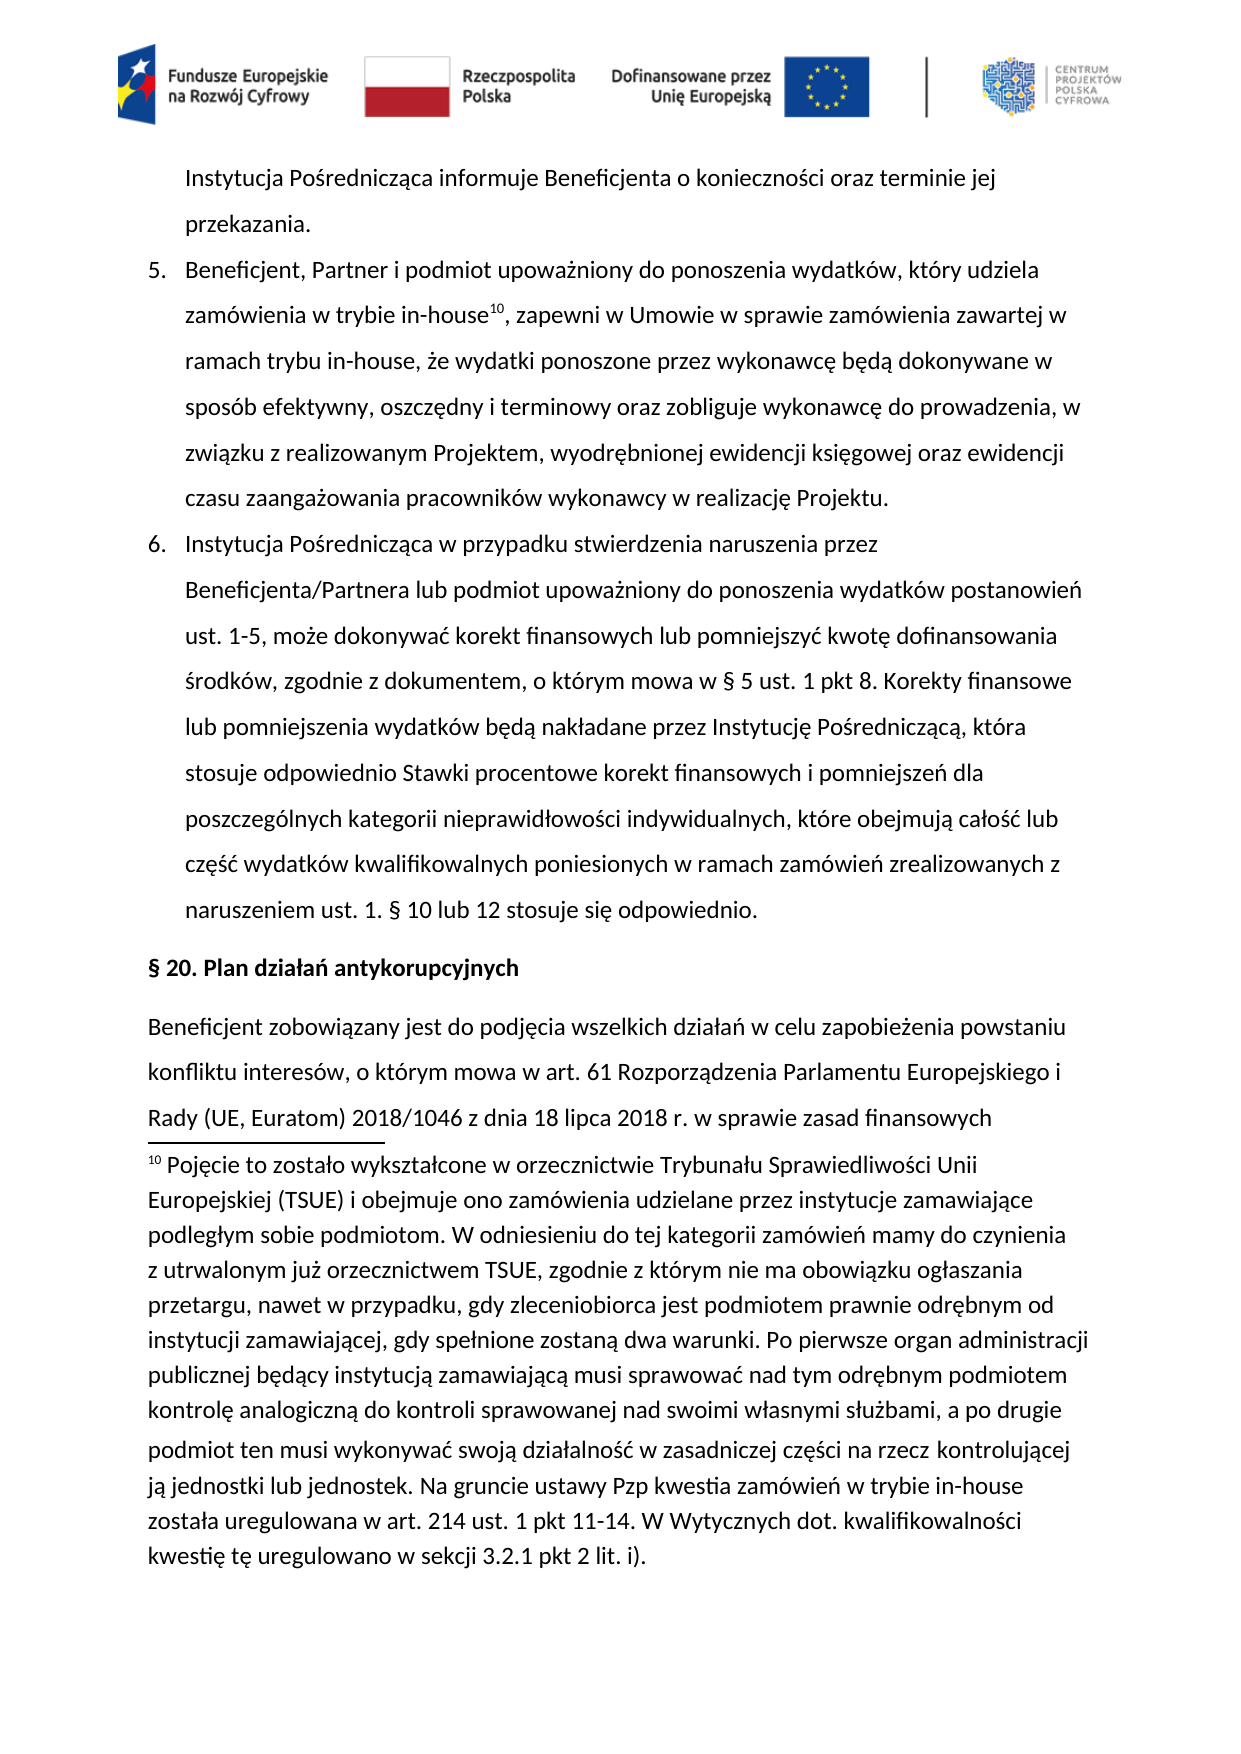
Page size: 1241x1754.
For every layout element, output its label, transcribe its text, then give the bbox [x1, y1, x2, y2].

text Beneficjent zobowiązany jest do podjęcia wszelkich działań w celu zapobieżenia powstaniu konfliktu interesów, o którym mowa w art. 61 Rozporządzenia Parlamentu Europejskiego i Rady (UE, Euratom) 2018/1046 z dnia 18 lipca 2018 r. w sprawie zasad finansowych mających zastosowanie do budżetu ogólnego Unii, zmieniające rozporządzenia (UE) nr 1296/2013, (UE) nr 1301/2013, (UE) nr 1303/2013, (UE) nr 1304/2013, (UE) nr 1309/2013, (UE) nr 1316/2013, (UE) nr 223/2014 i (UE) nr 283/2014 oraz decyzję nr 541/2014/UE, a także uchylające rozporządzenie (UE, Euratom) nr 966/2012 (Dz.U.UE.L.2018.193.1 z dnia 30.07.2018 r.), powstałego w związku z realizacją Projektu, w szczególności dotyczącego prowadzonych przez Beneficjenta, Partnera i podmiot upoważniony do ponoszenia wydatków postępowań o udzielenie zamówienia. [148, 1011, 1093, 1133]
picture [118, 44, 1122, 125]
list Beneficjent, Partner i podmiot upoważniony do ponoszenia wydatków, który udziela zamówienia w trybie in-house, zapewni w Umowie w sprawie zamówienia zawartej w ramach trybu in-house, że wydatki ponoszone przez wykonawcę będą dokonywane w sposób efektywny, oszczędny i terminowy oraz zobliguje wykonawcę do prowadzenia, w związku z realizowanym Projektem, wyodrębnionej ewidencji księgowej oraz ewidencji czasu zaangażowania pracowników wykonawcy w realizację Projektu. [148, 254, 1093, 513]
subtitle § 20. Plan działań antykorupcyjnych [148, 952, 1093, 983]
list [148, 162, 1093, 239]
list Instytucja Pośrednicząca w przypadku stwierdzenia naruszenia przez Beneficjenta/Partnera lub podmiot upoważniony do ponoszenia wydatków postanowień ust. 1-5, może dokonywać korekt finansowych lub pomniejszyć kwotę dofinansowania środków, zgodnie z dokumentem, o którym mowa w § 5 ust. 1 pkt 8. Korekty finansowe lub pomniejszenia wydatków będą nakładane przez Instytucję Pośredniczącą, która stosuje odpowiednio Stawki procentowe korekt finansowych i pomniejszeń dla poszczególnych kategorii nieprawidłowości indywidualnych, które obejmują całość lub część wydatków kwalifikowalnych poniesionych w ramach zamówień zrealizowanych z naruszeniem ust. 1. § 10 lub 12 stosuje się odpowiednio. [148, 528, 1093, 925]
